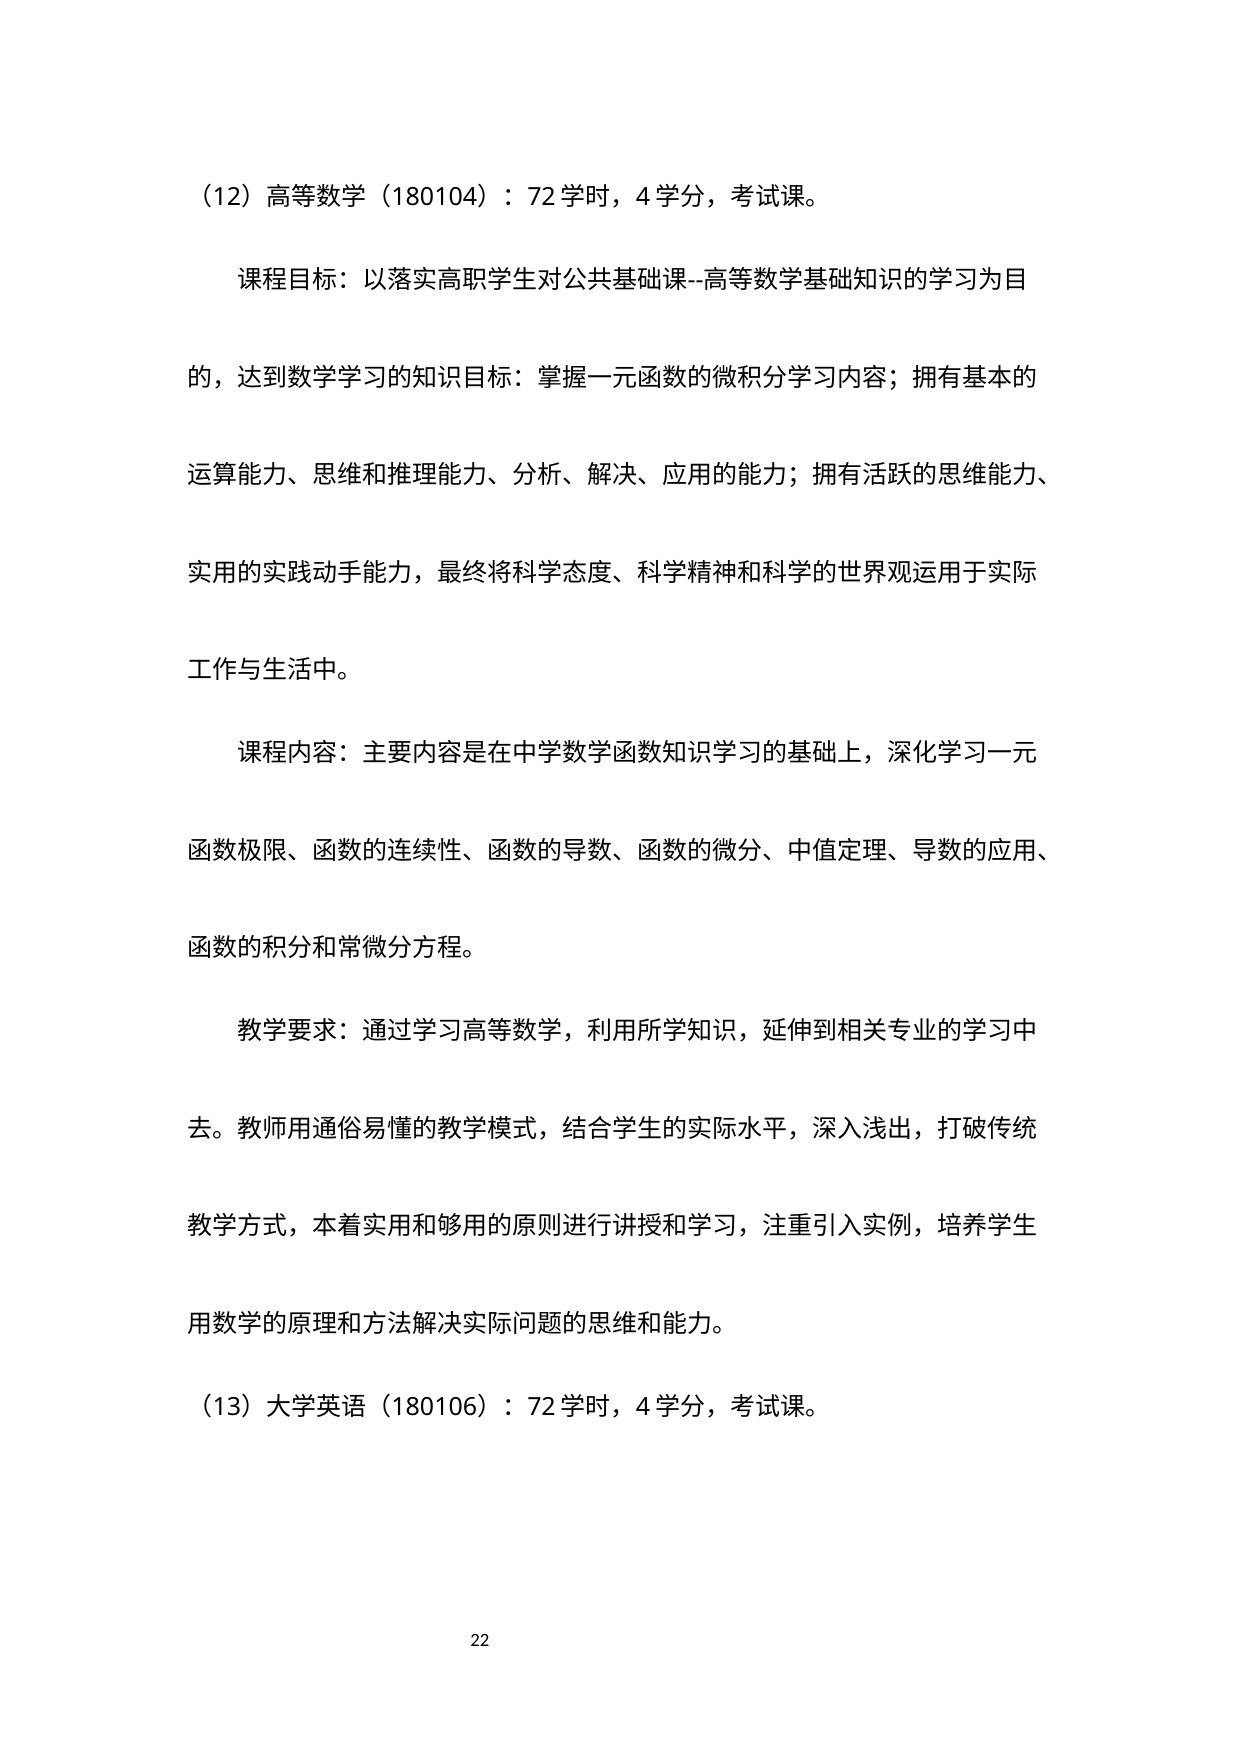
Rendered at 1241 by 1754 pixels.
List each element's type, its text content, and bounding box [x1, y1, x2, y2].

text 教学要求：通过学习高等数学，利用所学知识，延伸到相关专业的学习中去。教师用通俗易懂的教学模式，结合学生的实际水平，深入浅出，打破传统教学方式，本着实用和够用的原则进行讲授和学习，注重引入实例，培养学生用数学的原理和方法解决实际问题的思维和能力。 [187, 996, 1053, 1354]
text （12）高等数学（180104）：72学时，4学分，考试课。 [187, 162, 1053, 227]
text 课程目标：以落实高职学生对公共基础课--高等数学基础知识的学习为目的，达到数学学习的知识目标：掌握一元函数的微积分学习内容；拥有基本的运算能力、思维和推理能力、分析、解决、应用的能力；拥有活跃的思维能力、实用的实践动手能力，最终将科学态度、科学精神和科学的世界观运用于实际工作与生活中。 [187, 245, 1053, 700]
text 课程内容：主要内容是在中学数学函数知识学习的基础上，深化学习一元函数极限、函数的连续性、函数的导数、函数的微分、中值定理、导数的应用、函数的积分和常微分方程。 [187, 718, 1053, 978]
text （13）大学英语（180106）：72学时，4学分，考试课。 [187, 1372, 1053, 1437]
